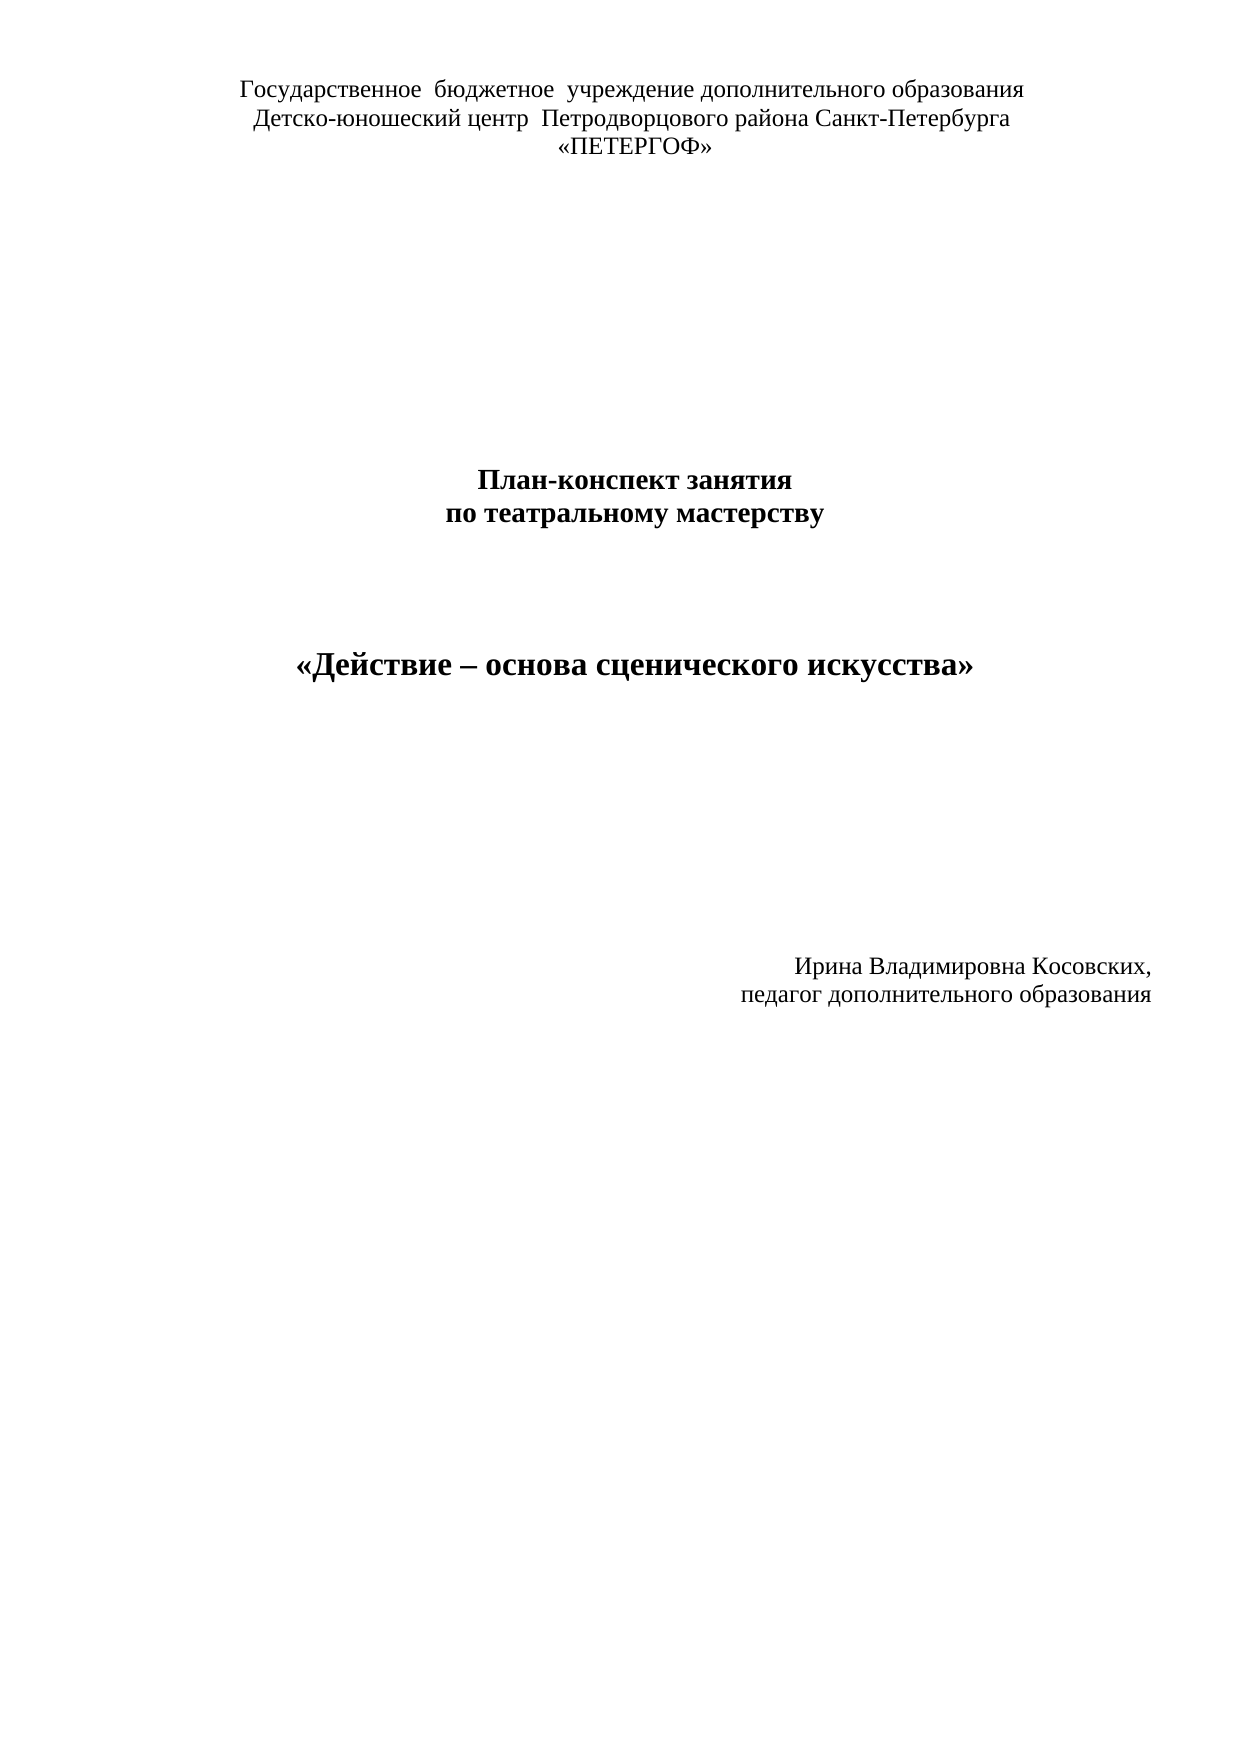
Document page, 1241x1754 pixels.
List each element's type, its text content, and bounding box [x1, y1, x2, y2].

text «Действие – основа сценического искусства» [118, 644, 1152, 682]
text План-конспект занятия [118, 462, 1152, 496]
text по театральному мастерству [118, 496, 1152, 529]
text Государственное бюджетное учреждение дополнительного образования Детско-юношеский центр Петродворцового района Санкт-Петербурга «ПЕТЕРГОФ» [118, 74, 1152, 160]
text педагог дополнительного образования [118, 979, 1152, 1008]
text Ирина Владимировна Косовских, [118, 951, 1152, 979]
